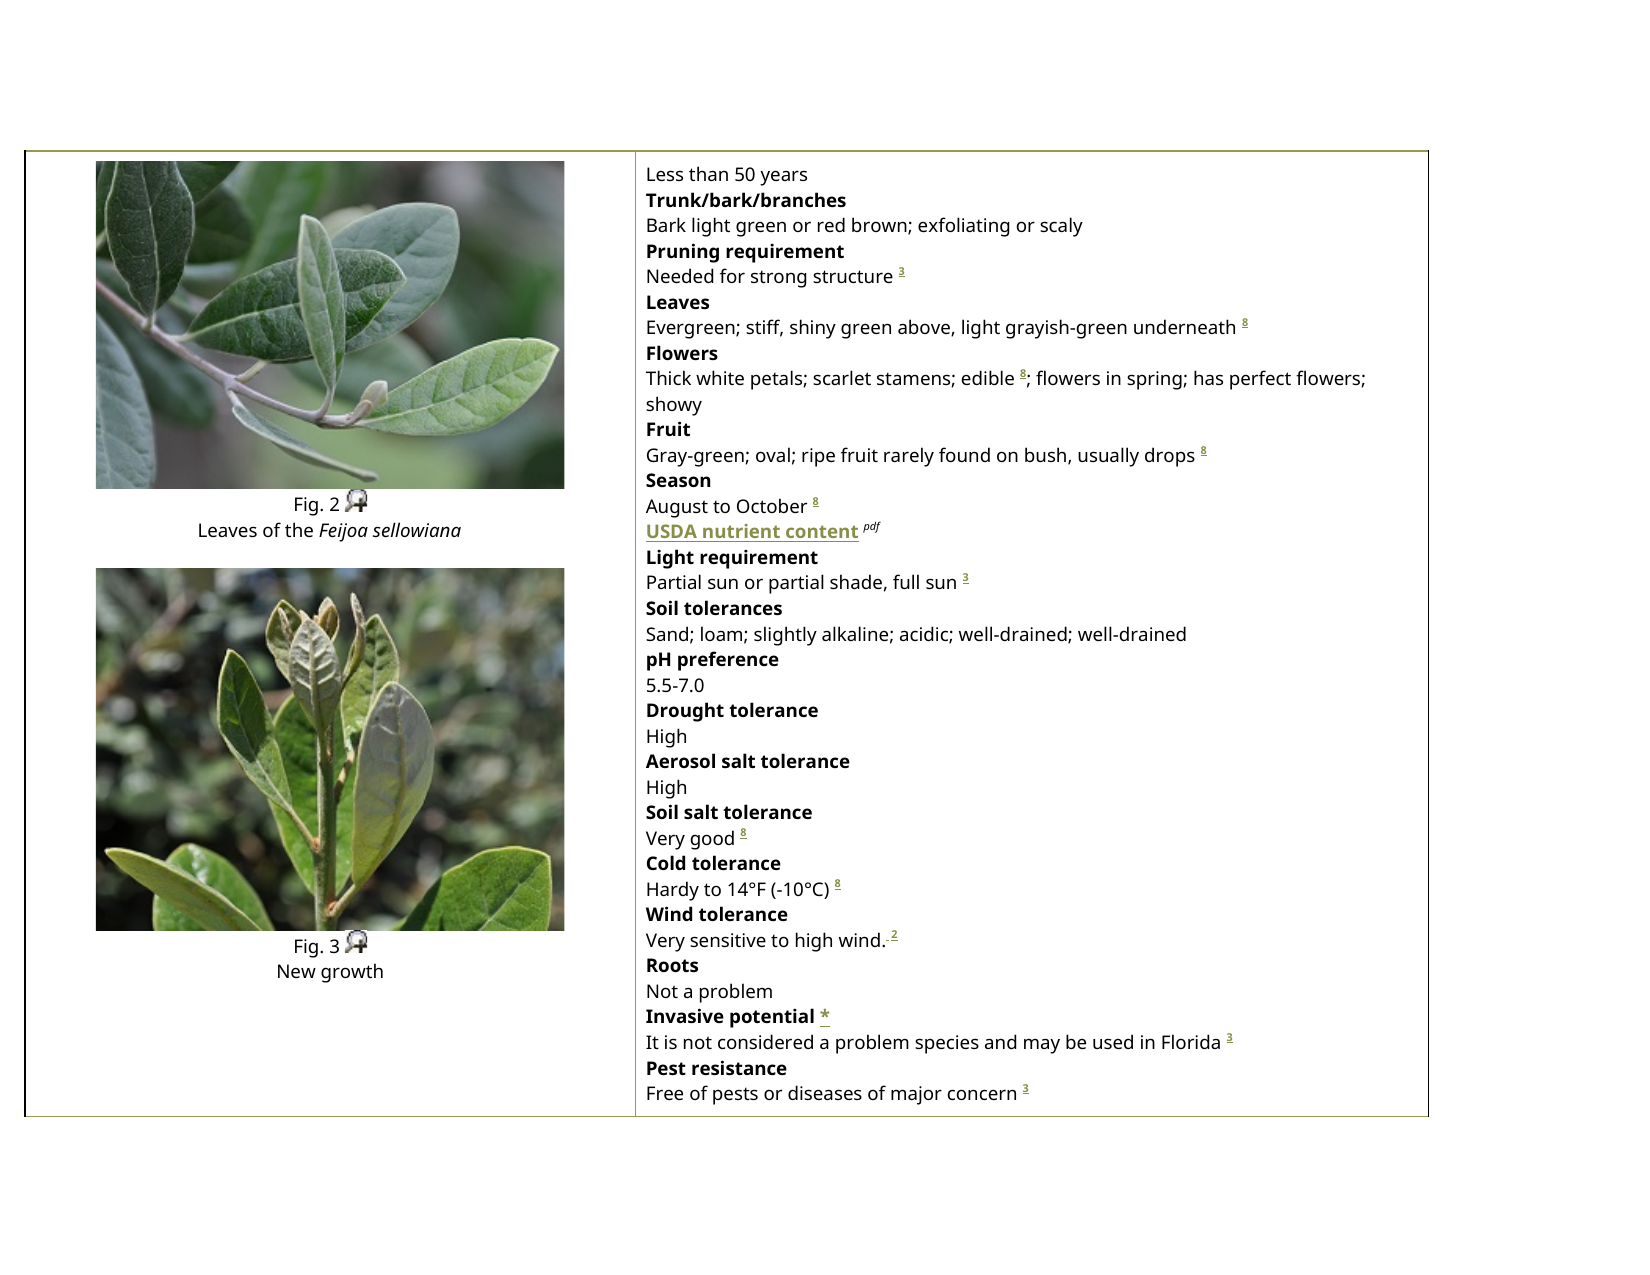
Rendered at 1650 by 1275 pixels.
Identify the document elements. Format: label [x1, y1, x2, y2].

picture [95, 568, 565, 953]
picture [95, 161, 565, 512]
table_cell [636, 152, 1428, 1116]
table_cell [26, 152, 635, 1116]
